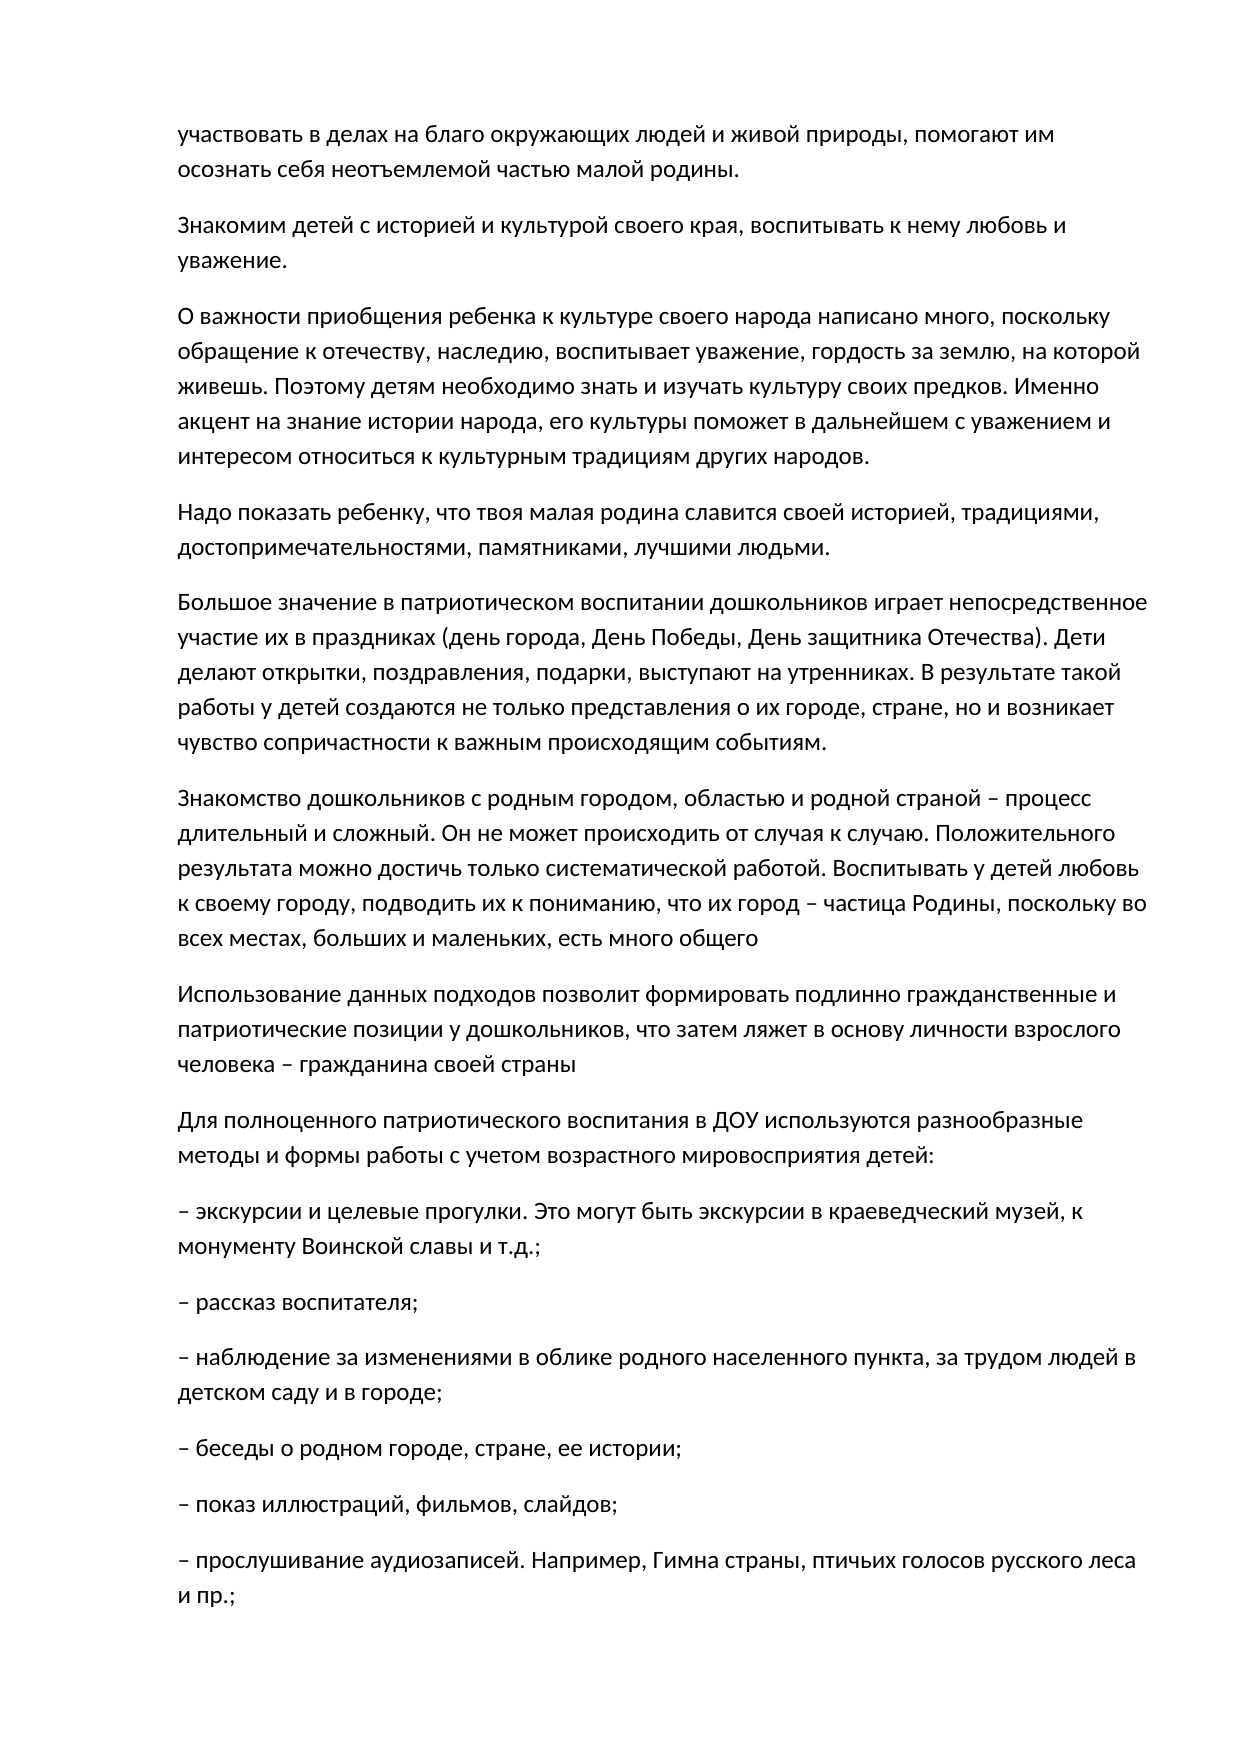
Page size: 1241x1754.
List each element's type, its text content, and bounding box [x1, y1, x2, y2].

text Большое значение в патриотическом воспитании дошкольников играет непосредственное участие их в праздниках (день города, День Победы, День защитника Отечества). Дети делают открытки, поздравления, подарки, выступают на утренниках. В результате такой работы у детей создаются не только представления о их городе, стране, но и возникает чувство сопричастности к важным происходящим событиям. [177, 586, 1152, 757]
text – прослушивание аудиозаписей. Например, Гимна страны, птичьих голосов русского леса и пр.; [177, 1544, 1152, 1609]
text – наблюдение за изменениями в облике родного населенного пункта, за трудом людей в детском саду и в городе; [177, 1341, 1152, 1407]
text Для полноценного патриотического воспитания в ДОУ используются разнообразные методы и формы работы с учетом возрастного мировосприятия детей: [177, 1104, 1152, 1169]
text Использование данных подходов позволит формировать подлинно гражданственные и патриотические позиции у дошкольников, что затем ляжет в основу личности взрослого человека – гражданина своей страны [177, 978, 1152, 1079]
text – экскурсии и целевые прогулки. Это могут быть экскурсии в краеведческий музей, к монументу Воинской славы и т.д.; [177, 1195, 1152, 1260]
text Надо показать ребенку, что твоя малая родина славится своей историей, традициями, достопримечательностями, памятниками, лучшими людьми. [177, 496, 1152, 561]
text – показ иллюстраций, фильмов, слайдов; [177, 1488, 1152, 1519]
text Знакомство дошкольников с родным городом, областью и родной страной – процесс длительный и сложный. Он не может происходить от случая к случаю. Положительного результата можно достичь только систематической работой. Воспитывать у детей любовь к своему городу, подводить их к пониманию, что их город – частица Родины, поскольку во всех местах, больших и маленьких, есть много общего [177, 782, 1152, 953]
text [177, 118, 1152, 184]
text – рассказ воспитателя; [177, 1286, 1152, 1316]
text Знакомим детей с историей и культурой своего края, воспитывать к нему любовь и уважение. [177, 209, 1152, 274]
text О важности приобщения ребенка к культуре своего народа написано много, поскольку обращение к отечеству, наследию, воспитывает уважение, гордость за землю, на которой живешь. Поэтому детям необходимо знать и изучать культуру своих предков. Именно акцент на знание истории народа, его культуры поможет в дальнейшем с уважением и интересом относиться к культурным традициям других народов. [177, 300, 1152, 470]
text – беседы о родном городе, стране, ее истории; [177, 1432, 1152, 1463]
